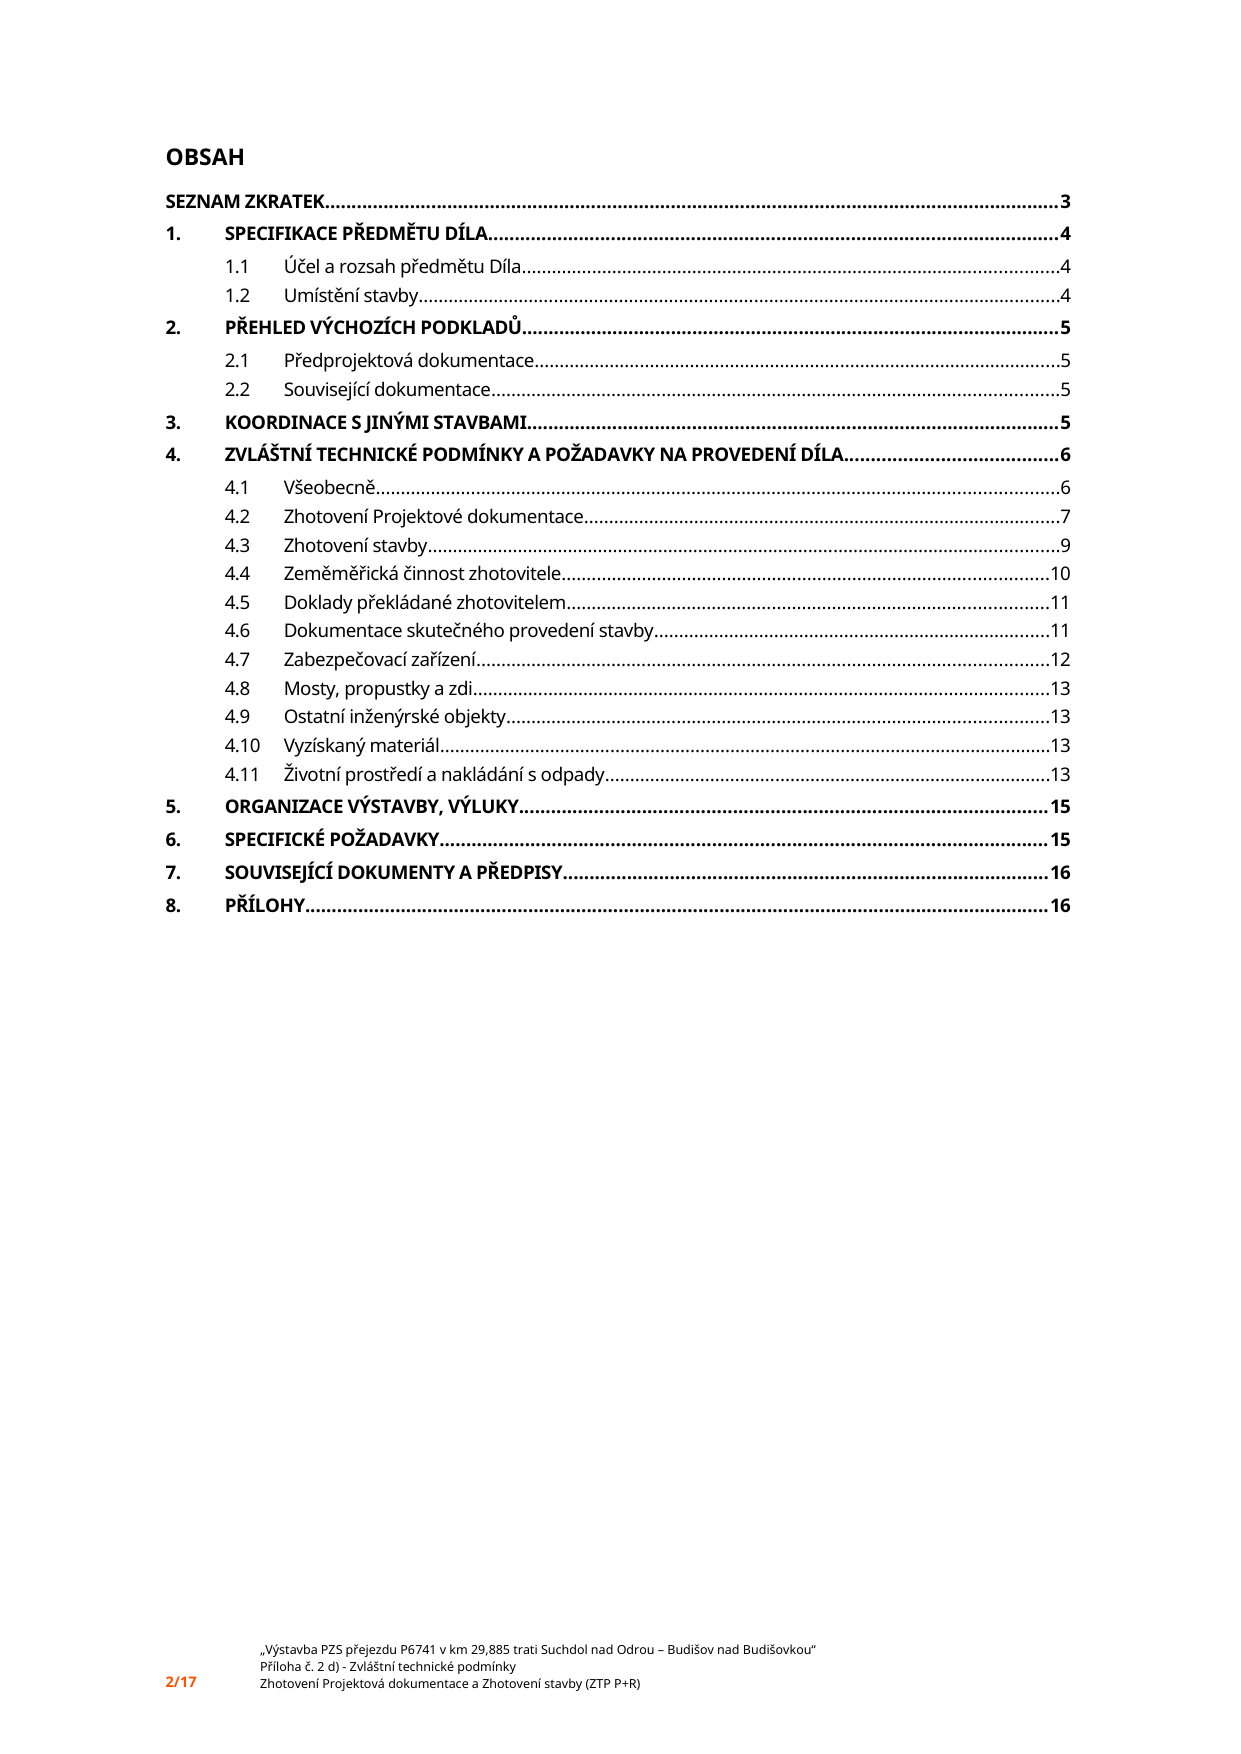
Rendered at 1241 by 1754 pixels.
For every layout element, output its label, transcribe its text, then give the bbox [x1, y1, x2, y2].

text 4.11 Životní prostředí a nakládání s odpady 13 [224, 761, 1075, 787]
text 4.1 Všeobecně 6 [224, 474, 1075, 500]
text 1.1 Účel a rozsah předmětu Díla 4 [224, 253, 1075, 279]
text 4.4 Zeměměřická činnost zhotovitele 10 [224, 561, 1075, 586]
text 4.9 Ostatní inženýrské objekty 13 [224, 704, 1075, 729]
text 2.2 Související dokumentace 5 [224, 376, 1075, 402]
text 4.10 Vyzískaný materiál 13 [224, 732, 1075, 758]
text 4.6 Dokumentace skutečného provedení stavby 11 [224, 618, 1075, 643]
text 1. SPECIFIKACE PŘEDMĚTU DÍLA 4 [165, 220, 1045, 246]
text 4.8 Mosty, propustky a zdi 13 [224, 675, 1075, 701]
text SEZNAM ZKRATEK 3 [165, 188, 1045, 214]
text 4.3 Zhotovení stavby 9 [224, 532, 1075, 557]
text 4.7 Zabezpečovací zařízení 12 [224, 646, 1075, 672]
text 2.1 Předprojektová dokumentace 5 [224, 347, 1075, 373]
text 4. ZVLÁŠTNÍ TECHNICKÉ PODMÍNKY A POŽADAVKY NA PROVEDENÍ DÍLA 6 [165, 442, 1045, 467]
text 6. SPECIFICKÉ POŽADAVKY 15 [165, 827, 1045, 852]
text 8. PŘÍLOHY 16 [165, 892, 1045, 918]
text Obsah [165, 141, 1075, 173]
text 4.2 Zhotovení Projektové dokumentace 7 [224, 503, 1075, 529]
text 3. KOORDINACE S JINÝMI STAVBAMI 5 [165, 409, 1045, 434]
text 2. PŘEHLED VÝCHOZÍCH PODKLADŮ 5 [165, 315, 1045, 340]
text 1.2 Umístění stavby 4 [224, 282, 1075, 307]
text 7. SOUVISEJÍCÍ DOKUMENTY A PŘEDPISY 16 [165, 859, 1045, 885]
text 5. ORGANIZACE VÝSTAVBY, VÝLUKY 15 [165, 794, 1045, 819]
text 4.5 Doklady překládané zhotovitelem 11 [224, 589, 1075, 615]
